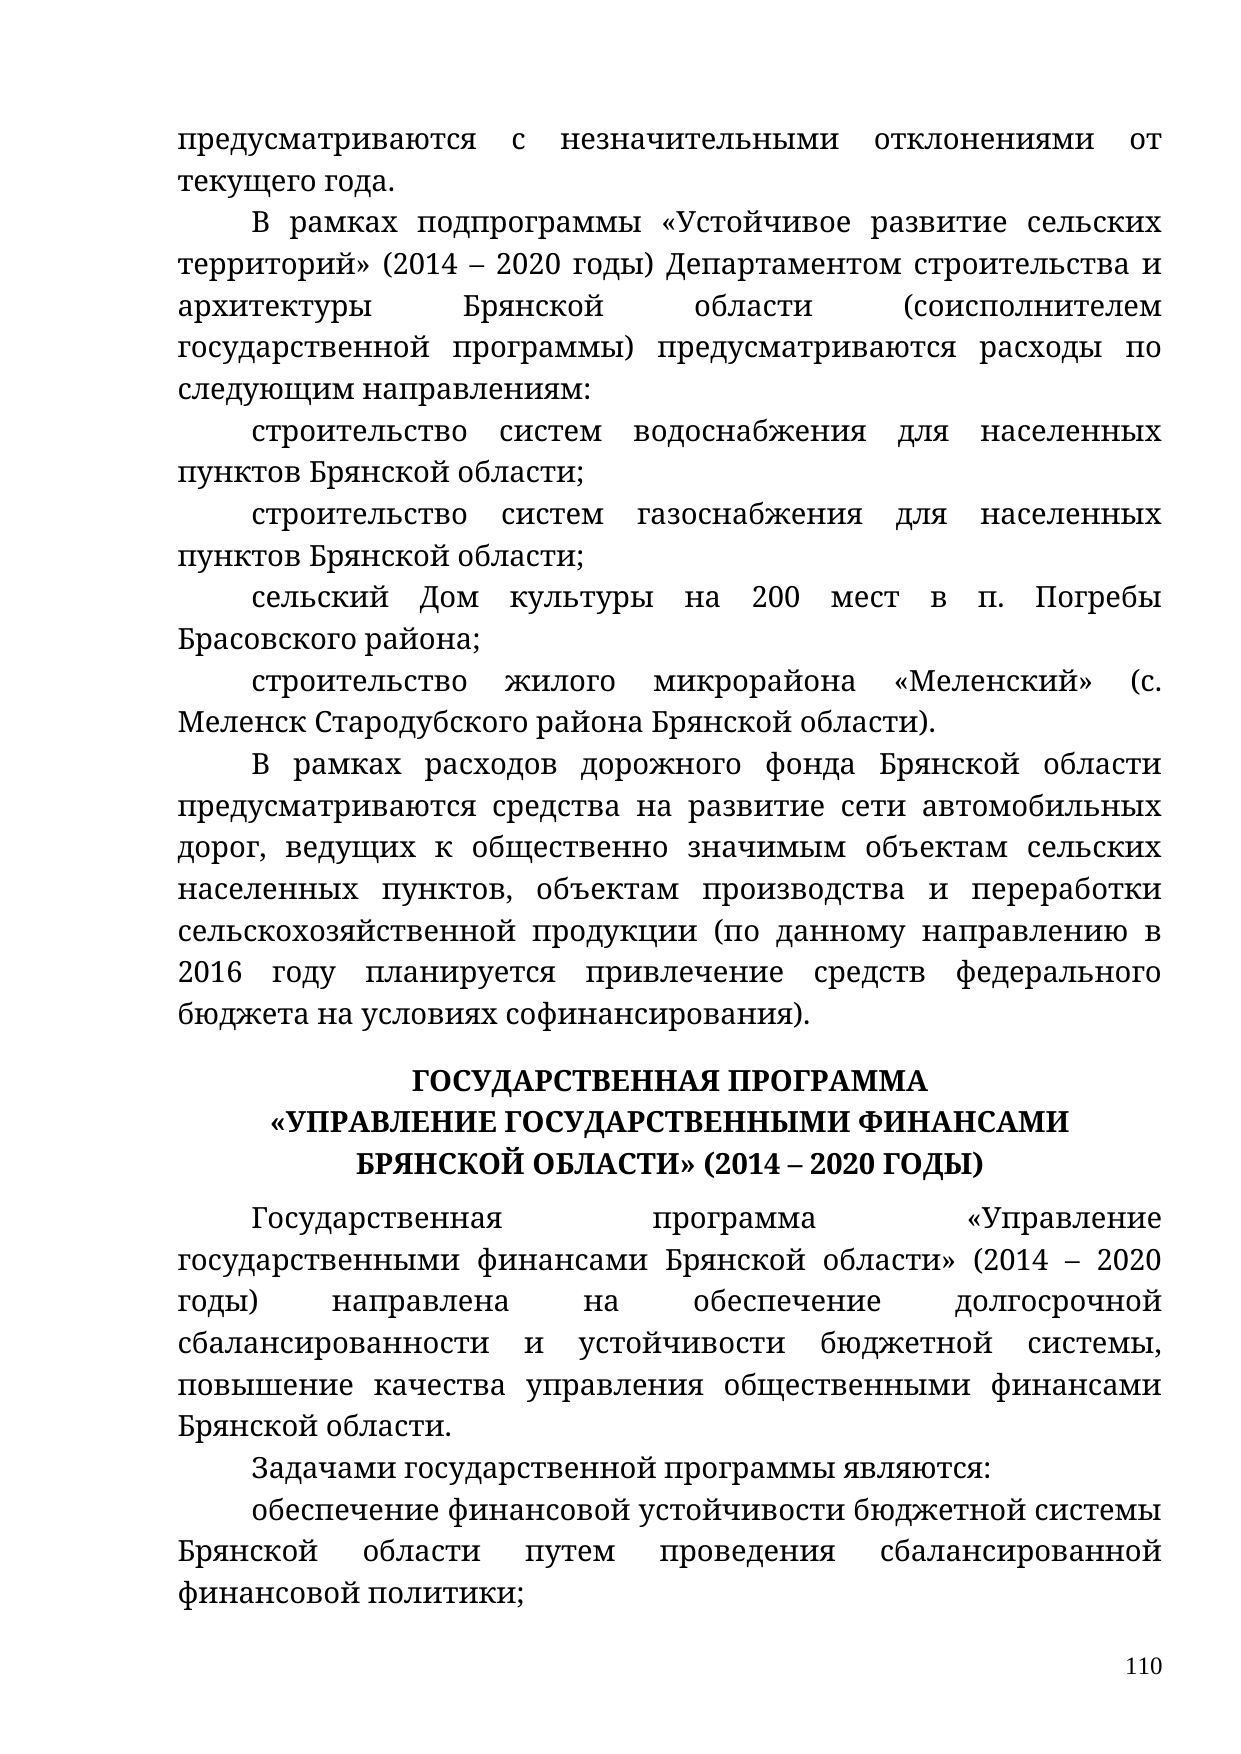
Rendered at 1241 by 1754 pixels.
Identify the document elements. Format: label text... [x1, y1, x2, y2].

text В рамках расходов дорожного фонда Брянской области предусматриваются средства на развитие сети автомобильных дорог, ведущих к общественно значимым объектам сельских населенных пунктов, объектам производства и переработки сельскохозяйственной продукции (по данному направлению в 2016 году планируется привлечение средств федерального бюджета на условиях софинансирования). [177, 743, 1162, 1033]
text Задачами государственной программы являются: [177, 1447, 1162, 1487]
text сельский Дом культуры на 200 мест в п. Погребы Брасовского района; [177, 576, 1162, 658]
text В рамках подпрограммы «Устойчивое развитие сельских территорий» (2014 – 2020 годы) Департаментом строительства и архитектуры Брянской области (соисполнителем государственной программы) предусматриваются расходы по следующим направлениям: [177, 201, 1162, 408]
text обеспечение финансовой устойчивости бюджетной системы Брянской области путем проведения сбалансированной финансовой политики; [177, 1489, 1162, 1612]
text ГОСУДАРСТВЕННАЯ ПРОГРАММА «УПРАВЛЕНИЕ ГОСУДАРСТВЕННЫМИ ФИНАНСАМИ БРЯНСКОЙ ОБЛАСТИ» (2014 – 2020 ГОДЫ) [177, 1060, 1162, 1183]
text строительство систем водоснабжения для населенных пунктов Брянской области; [177, 410, 1162, 491]
text строительство жилого микрорайона «Меленский» (с. Меленск Стародубского района Брянской области). [177, 660, 1162, 741]
text Государственная программа «Управление государственными финансами Брянской области» (2014 – 2020 годы) направлена на обеспечение долгосрочной сбалансированности и устойчивости бюджетной системы, повышение качества управления общественными финансами Брянской области. [177, 1197, 1162, 1445]
text строительство систем газоснабжения для населенных пунктов Брянской области; [177, 493, 1162, 574]
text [177, 118, 1162, 199]
